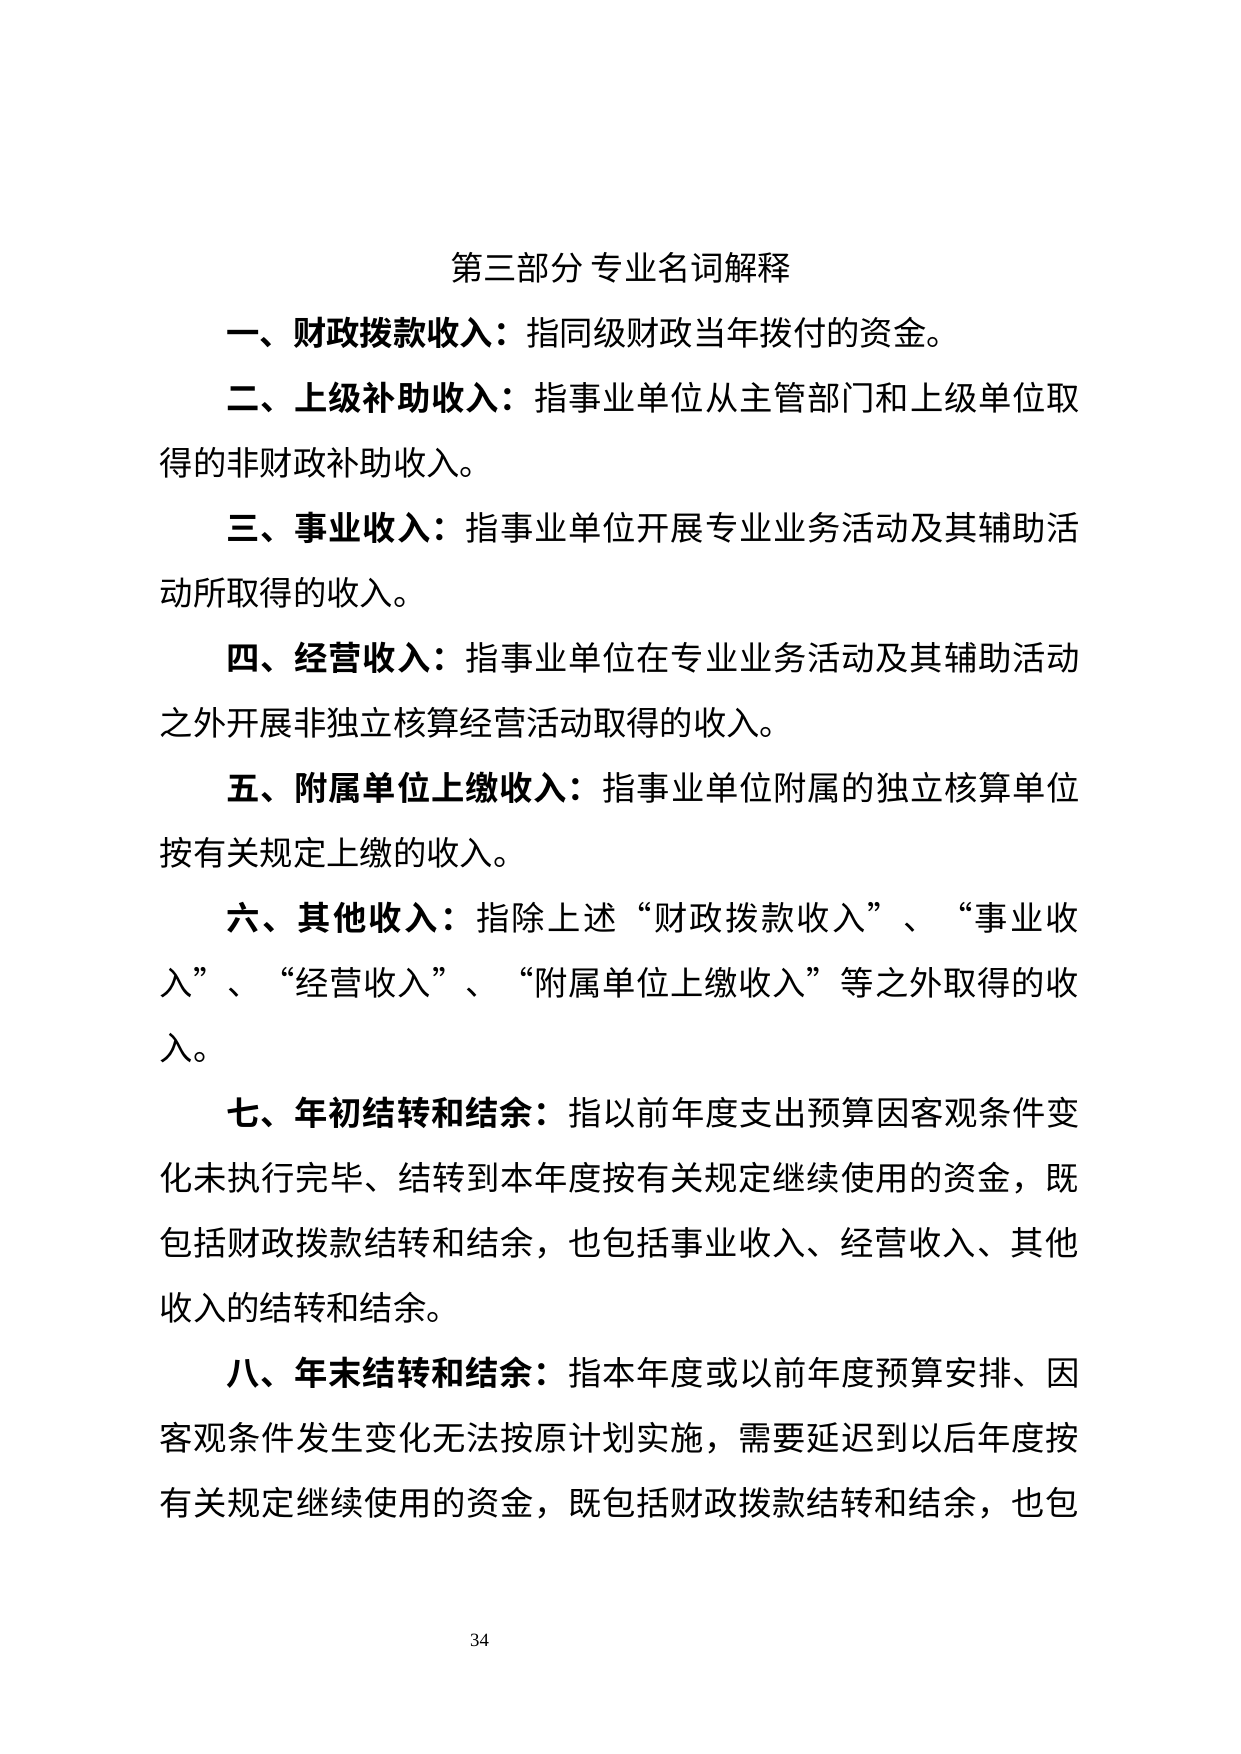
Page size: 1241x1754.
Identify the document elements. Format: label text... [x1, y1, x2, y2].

text 六、其他收入：指除上述“财政拨款收入”、“事业收入”、“经营收入”、“附属单位上缴收入”等之外取得的收入。 [159, 883, 1081, 1078]
text 二、上级补助收入：指事业单位从主管部门和上级单位取得的非财政补助收入。 [159, 363, 1081, 493]
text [159, 1338, 1081, 1533]
text 七、年初结转和结余：指以前年度支出预算因客观条件变化未执行完毕、结转到本年度按有关规定继续使用的资金，既包括财政拨款结转和结余，也包括事业收入、经营收入、其他收入的结转和结余。 [159, 1078, 1081, 1338]
text 一、财政拨款收入：指同级财政当年拨付的资金。 [159, 298, 1081, 363]
text 第三部分 专业名词解释 [159, 233, 1081, 298]
text 五、附属单位上缴收入：指事业单位附属的独立核算单位按有关规定上缴的收入。 [159, 753, 1081, 883]
text 三、事业收入：指事业单位开展专业业务活动及其辅助活动所取得的收入。 [159, 493, 1081, 623]
text 四、经营收入：指事业单位在专业业务活动及其辅助活动之外开展非独立核算经营活动取得的收入。 [159, 623, 1081, 753]
